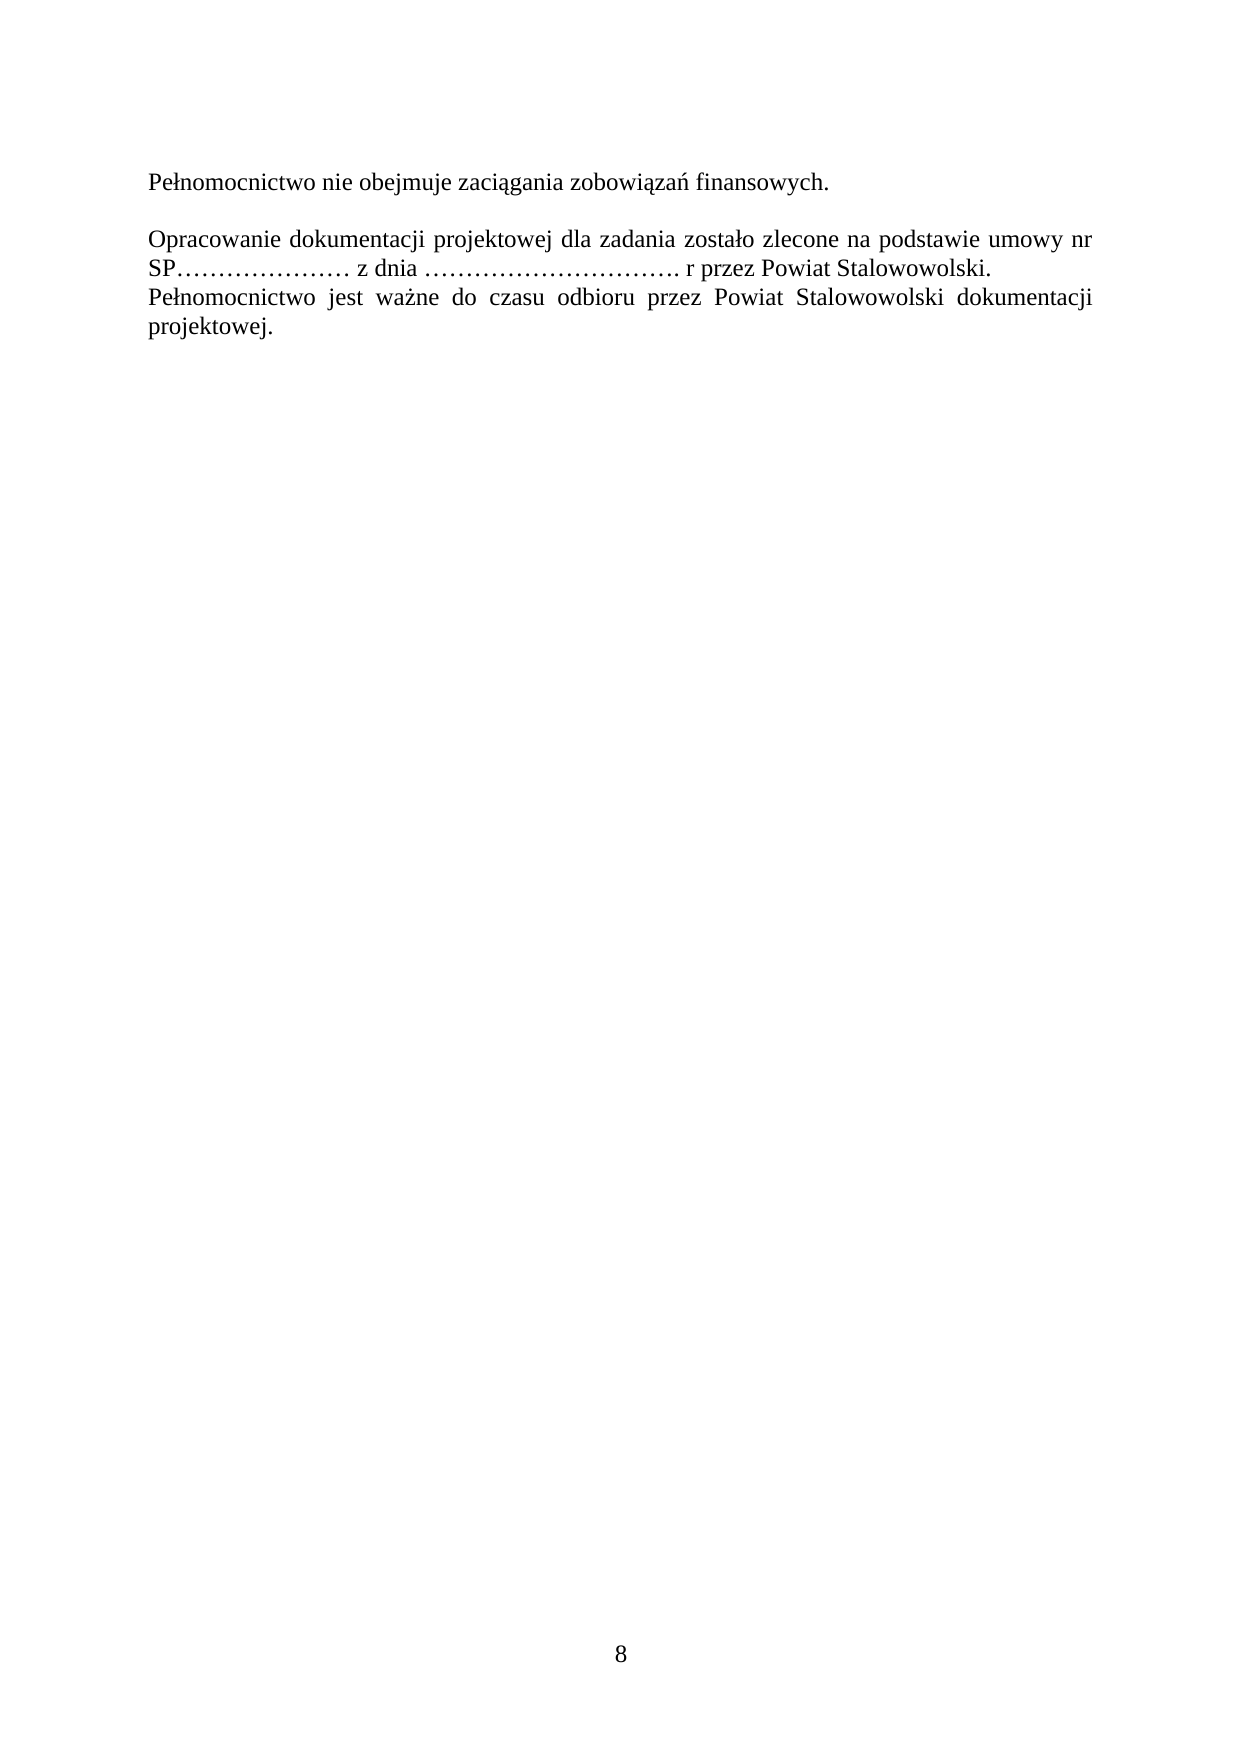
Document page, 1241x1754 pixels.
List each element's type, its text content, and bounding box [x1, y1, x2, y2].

text Pełnomocnictwo nie obejmuje zaciągania zobowiązań finansowych. [148, 167, 1093, 196]
text Opracowanie dokumentacji projektowej dla zadania zostało zlecone na podstawie umowy nr SP………………… z dnia …………………………. r przez Powiat Stalowowolski. [148, 224, 1093, 282]
text Pełnomocnictwo jest ważne do czasu odbioru przez Powiat Stalowowolski dokumentacji projektowej. [148, 282, 1093, 339]
